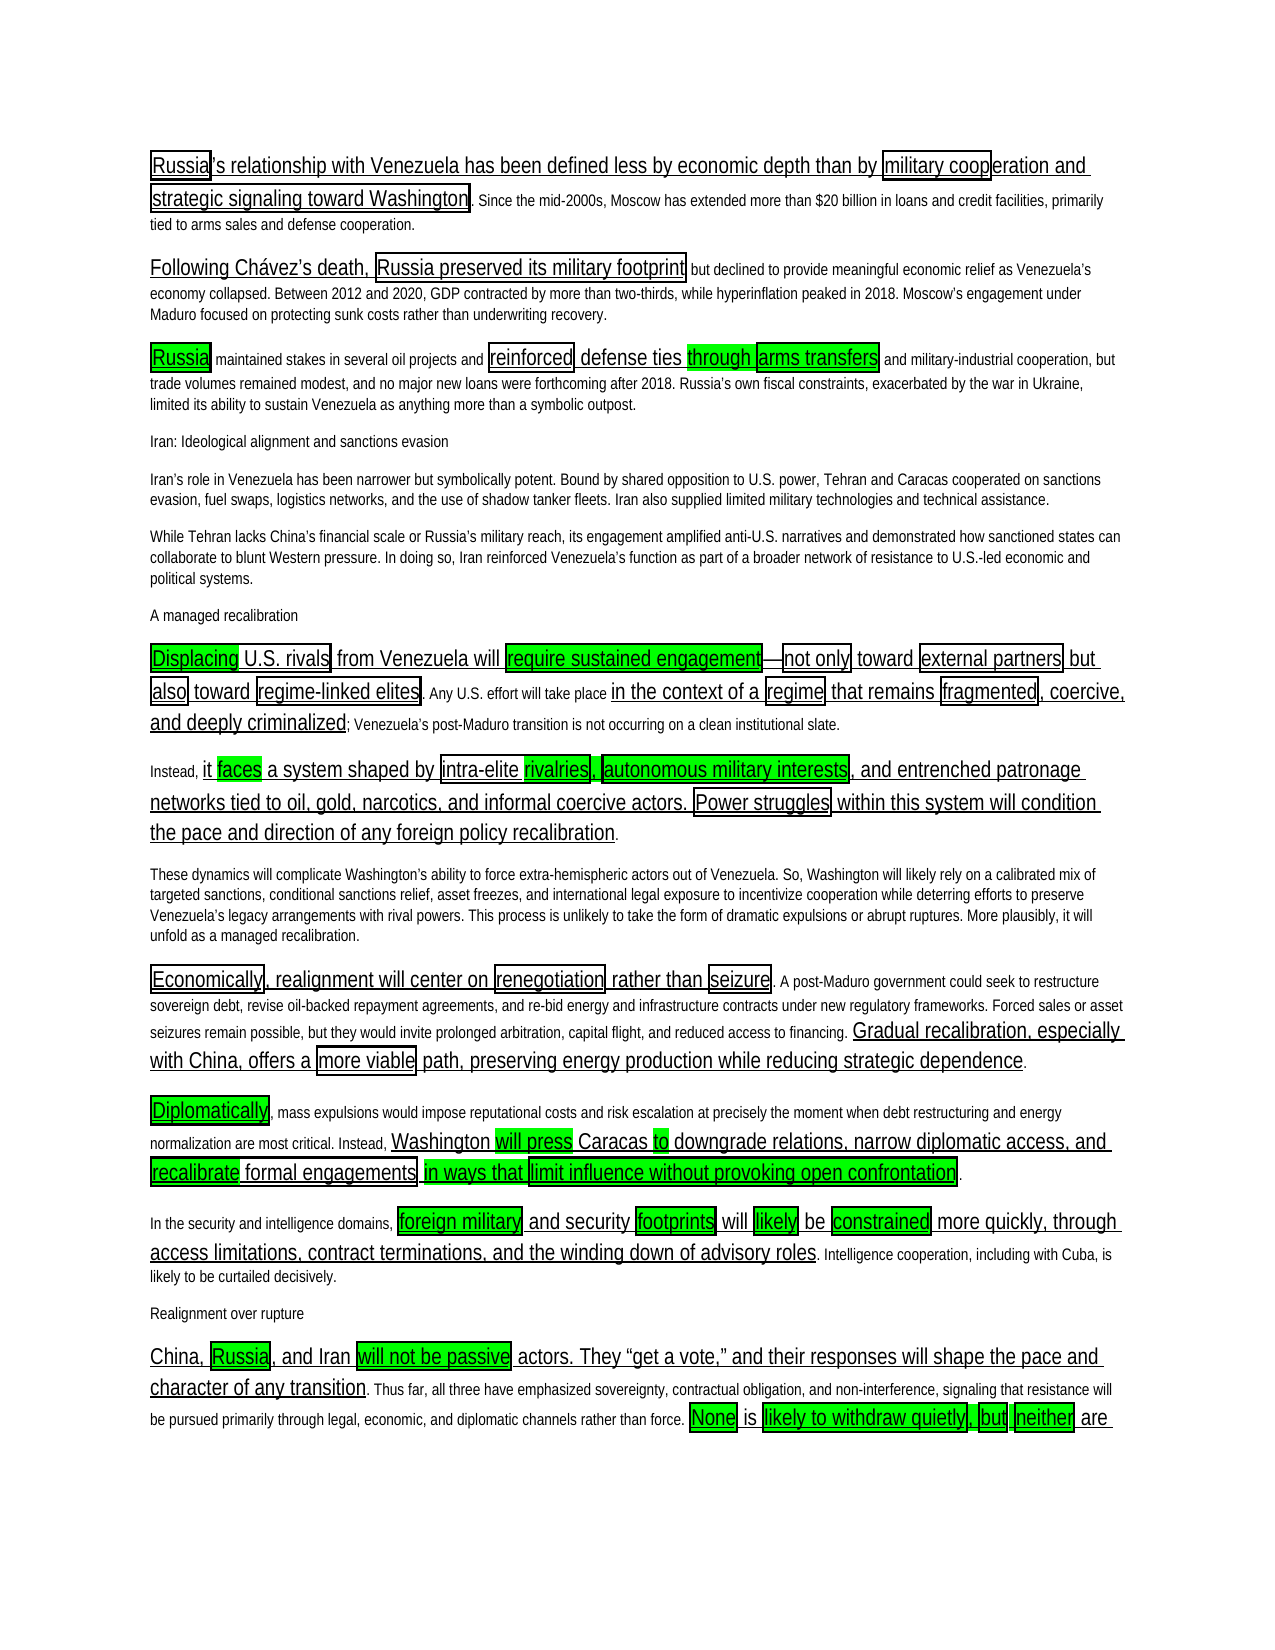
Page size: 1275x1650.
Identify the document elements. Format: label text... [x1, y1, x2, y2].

text Following Chávez’s death, Russia preserved its military footprint but declined to provide meaningful economic relief as Venezuela’s economy collapsed. Between 2012 and 2020, GDP contracted by more than two-thirds, while hyperinflation peaked in 2018. Moscow’s engagement under Maduro focused on protecting sunk costs rather than underwriting recovery. [150, 252, 1125, 324]
text Russia’s relationship with Venezuela has been defined less by economic depth than by military cooperation and strategic signaling toward Washington. Since the mid-2000s, Moscow has extended more than $20 billion in loans and credit facilities, primarily tied to arms sales and defense cooperation. [150, 150, 1125, 234]
text These dynamics will complicate Washington’s ability to force extra-hemispheric actors out of Venezuela. So, Washington will likely rely on a calibrated mix of targeted sanctions, conditional sanctions relief, asset freezes, and international legal exposure to incentivize cooperation while deterring efforts to preserve Venezuela’s legacy arrangements with rival powers. This process is unlikely to take the form of dramatic expulsions or abrupt ruptures. More plausibly, it will unfold as a managed recalibration. [150, 864, 1125, 945]
text A managed recalibration [150, 606, 1125, 625]
text Displacing U.S. rivals from Venezuela will require sustained engagement—not only toward external partners but also toward regime-linked elites. Any U.S. effort will take place in the context of a regime that remains fragmented, coercive, and deeply criminalized; Venezuela’s post-Maduro transition is not occurring on a clean institutional slate. [150, 643, 1125, 735]
text Diplomatically, mass expulsions would impose reputational costs and risk escalation at precisely the moment when debt restructuring and energy normalization are most critical. Instead, Washington will press Caracas to downgrade relations, narrow diplomatic access, and recalibrate formal engagements in ways that limit influence without provoking open confrontation. [150, 1095, 1125, 1187]
text Iran: Ideological alignment and sanctions evasion [150, 432, 1125, 451]
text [150, 1341, 1125, 1433]
text While Tehran lacks China’s financial scale or Russia’s military reach, its engagement amplified anti-U.S. narratives and demonstrated how sanctioned states can collaborate to blunt Western pressure. In doing so, Iran reinforced Venezuela’s function as part of a broader network of resistance to U.S.-led economic and political systems. [150, 527, 1125, 588]
text Russia maintained stakes in several oil projects and reinforced defense ties through arms transfers and military-industrial cooperation, but trade volumes remained modest, and no major new loans were forthcoming after 2018. Russia’s own fiscal constraints, exacerbated by the war in Ukraine, limited its ability to sustain Venezuela as anything more than a symbolic outpost. [150, 342, 1125, 414]
text Instead, it faces a system shaped by intra-elite rivalries, autonomous military interests, and entrenched patronage networks tied to oil, gold, narcotics, and informal coercive actors. Power struggles within this system will condition the pace and direction of any foreign policy recalibration. [150, 754, 1125, 846]
text Economically, realignment will center on renegotiation rather than seizure. A post-Maduro government could seek to restructure sovereign debt, revise oil-backed repayment agreements, and re-bid energy and infrastructure contracts under new regulatory frameworks. Forced sales or asset seizures remain possible, but they would invite prolonged arbitration, capital flight, and reduced access to financing. Gradual recalibration, especially with China, offers a more viable path, preserving energy production while reducing strategic dependence. [150, 963, 1125, 1076]
text Iran’s role in Venezuela has been narrower but symbolically potent. Bound by shared opposition to U.S. power, Tehran and Caracas cooperated on sanctions evasion, fuel swaps, logistics networks, and the use of shadow tanker fleets. Iran also supplied limited military technologies and technical assistance. [150, 469, 1125, 509]
text Realignment over rupture [150, 1304, 1125, 1323]
text In the security and intelligence domains, foreign military and security footprints will likely be constrained more quickly, through access limitations, contract terminations, and the winding down of advisory roles. Intelligence cooperation, including with Cuba, is likely to be curtailed decisively. [150, 1206, 1125, 1286]
